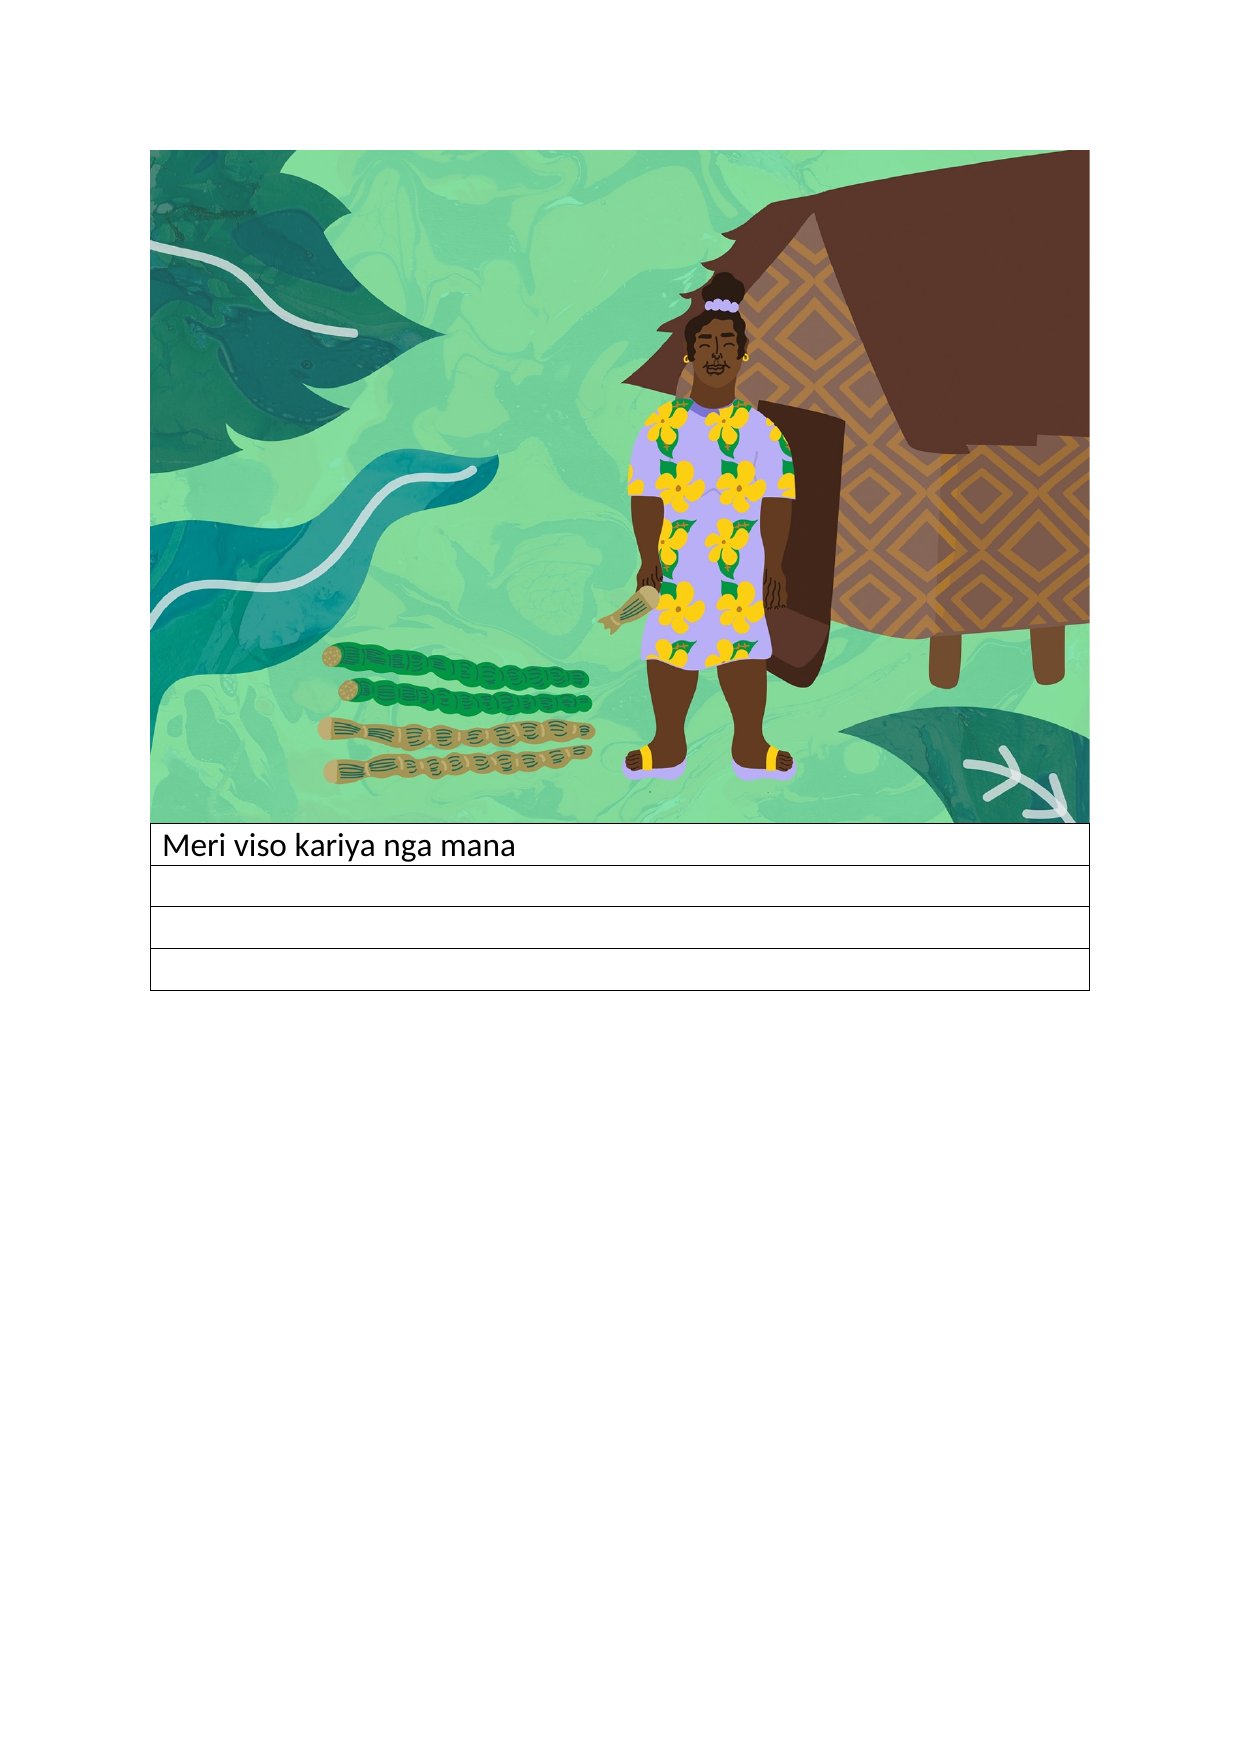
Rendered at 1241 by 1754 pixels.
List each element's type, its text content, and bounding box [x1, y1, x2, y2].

table_cell [151, 866, 1089, 906]
picture [150, 150, 1090, 823]
table_cell [151, 907, 1089, 948]
table_header Meri viso kariya nga mana [151, 824, 1089, 864]
table_cell [151, 949, 1089, 990]
